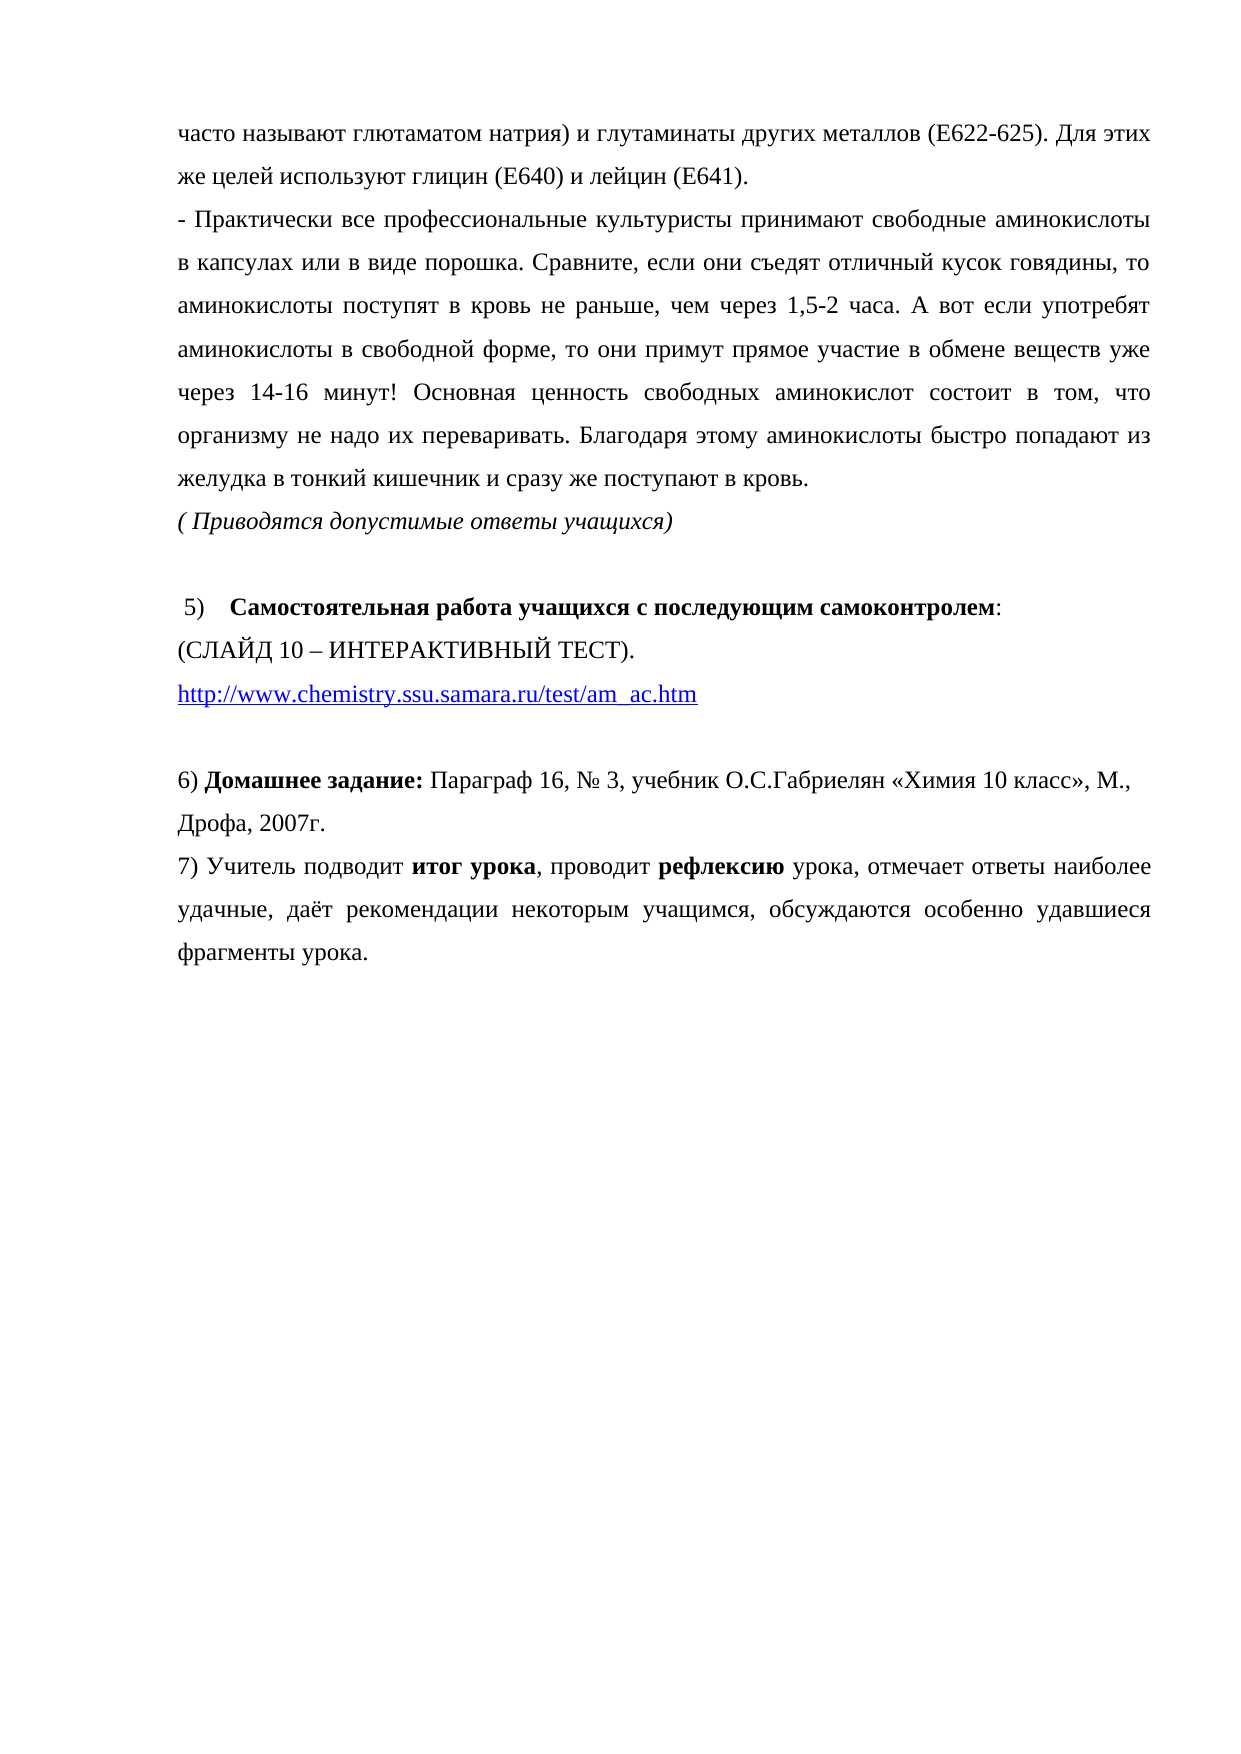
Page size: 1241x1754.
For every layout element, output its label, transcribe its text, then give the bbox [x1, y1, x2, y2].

text 5) Самостоятельная работа учащихся с последующим самоконтролем: [177, 592, 1152, 621]
text ( Приводятся допустимые ответы учащихся) [177, 506, 1152, 535]
text (СЛАЙД 10 – ИНТЕРАКТИВНЫЙ ТЕСТ). [177, 636, 1152, 664]
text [177, 118, 1152, 190]
text http://www.chemistry.ssu.samara.ru/test/am_ac.htm [177, 679, 1152, 707]
text 6) Домашнее задание: Параграф 16, № 3, учебник О.С.Габриелян «Химия 10 класс», М., Дрофа, 2007г. [177, 765, 1152, 837]
text - Практически все профессиональные культуристы принимают свободные аминокислоты в капсулах или в виде порошка. Сравните, если они съедят отличный кусок говядины, то аминокислоты поступят в кровь не раньше, чем через 1,5-2 часа. А вот если употребят аминокислоты в свободной форме, то они примут прямое участие в обмене веществ уже через 14-16 минут! Основная ценность свободных аминокислот состоит в том, что организму не надо их переваривать. Благодаря этому аминокислоты быстро попадают из желудка в тонкий кишечник и сразу же поступают в кровь. [177, 204, 1152, 492]
text 7) Учитель подводит итог урока, проводит рефлексию урока, отмечает ответы наиболее удачные, даёт рекомендации некоторым учащимся, обсуждаются особенно удавшиеся фрагменты урока. [177, 851, 1152, 966]
